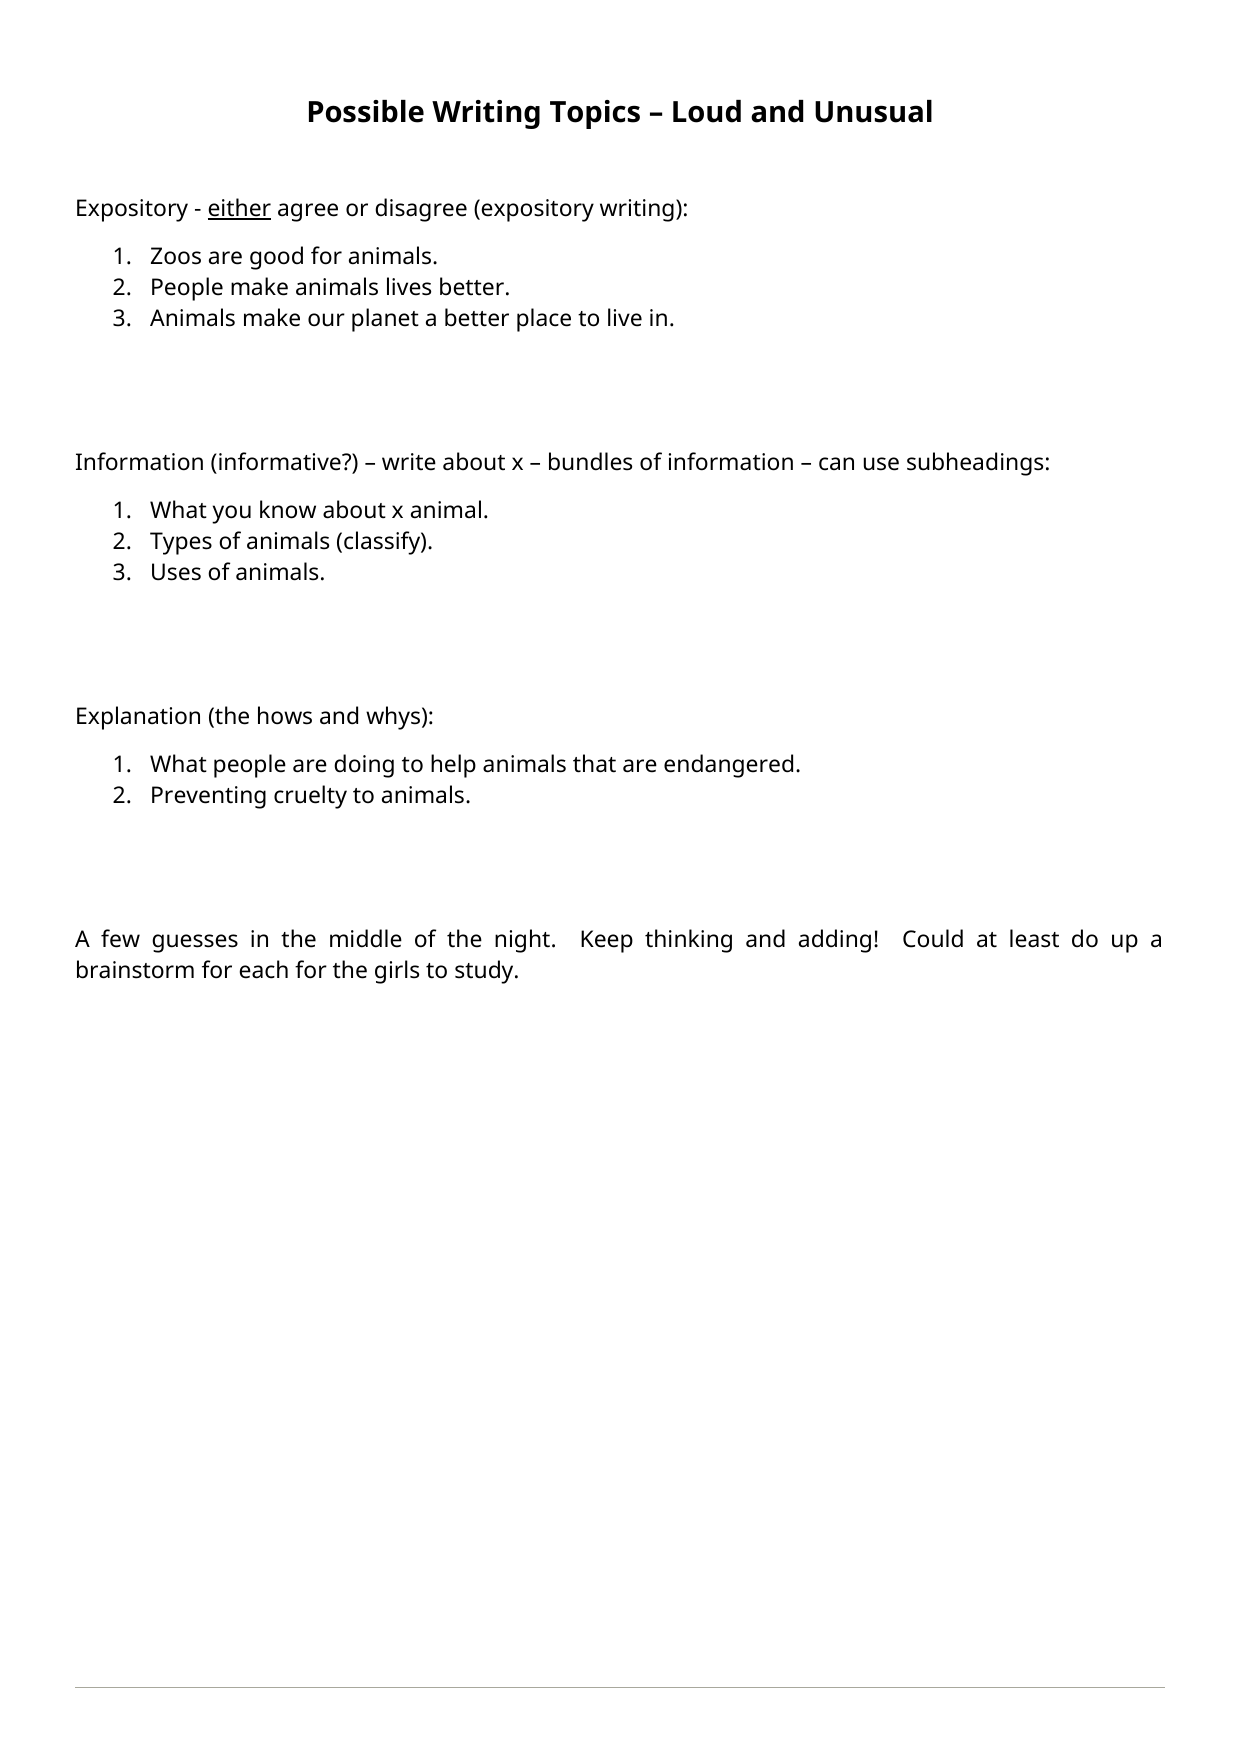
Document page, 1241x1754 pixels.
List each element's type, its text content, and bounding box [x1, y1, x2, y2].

list Uses of animals. [112, 556, 1165, 588]
list People make animals lives better. [112, 271, 1165, 302]
list Animals make our planet a better place to live in. [112, 302, 1165, 333]
text Information (informative?) – write about x – bundles of information – can use subheadings: [75, 446, 1165, 477]
text Explanation (the hows and whys): [75, 700, 1165, 731]
text Expository - either agree or disagree (expository writing): [75, 192, 1165, 223]
list Zoos are good for animals. [112, 240, 1165, 271]
subtitle Possible Writing Topics – Loud and Unusual [75, 92, 1165, 131]
text A few guesses in the middle of the night. Keep thinking and adding! Could at least do up a brainstorm for each for the girls to study. [75, 923, 1165, 986]
list Preventing cruelty to animals. [112, 779, 1165, 811]
list Types of animals (classify). [112, 525, 1165, 556]
list What people are doing to help animals that are endangered. [112, 748, 1165, 779]
list What you know about x animal. [112, 494, 1165, 525]
